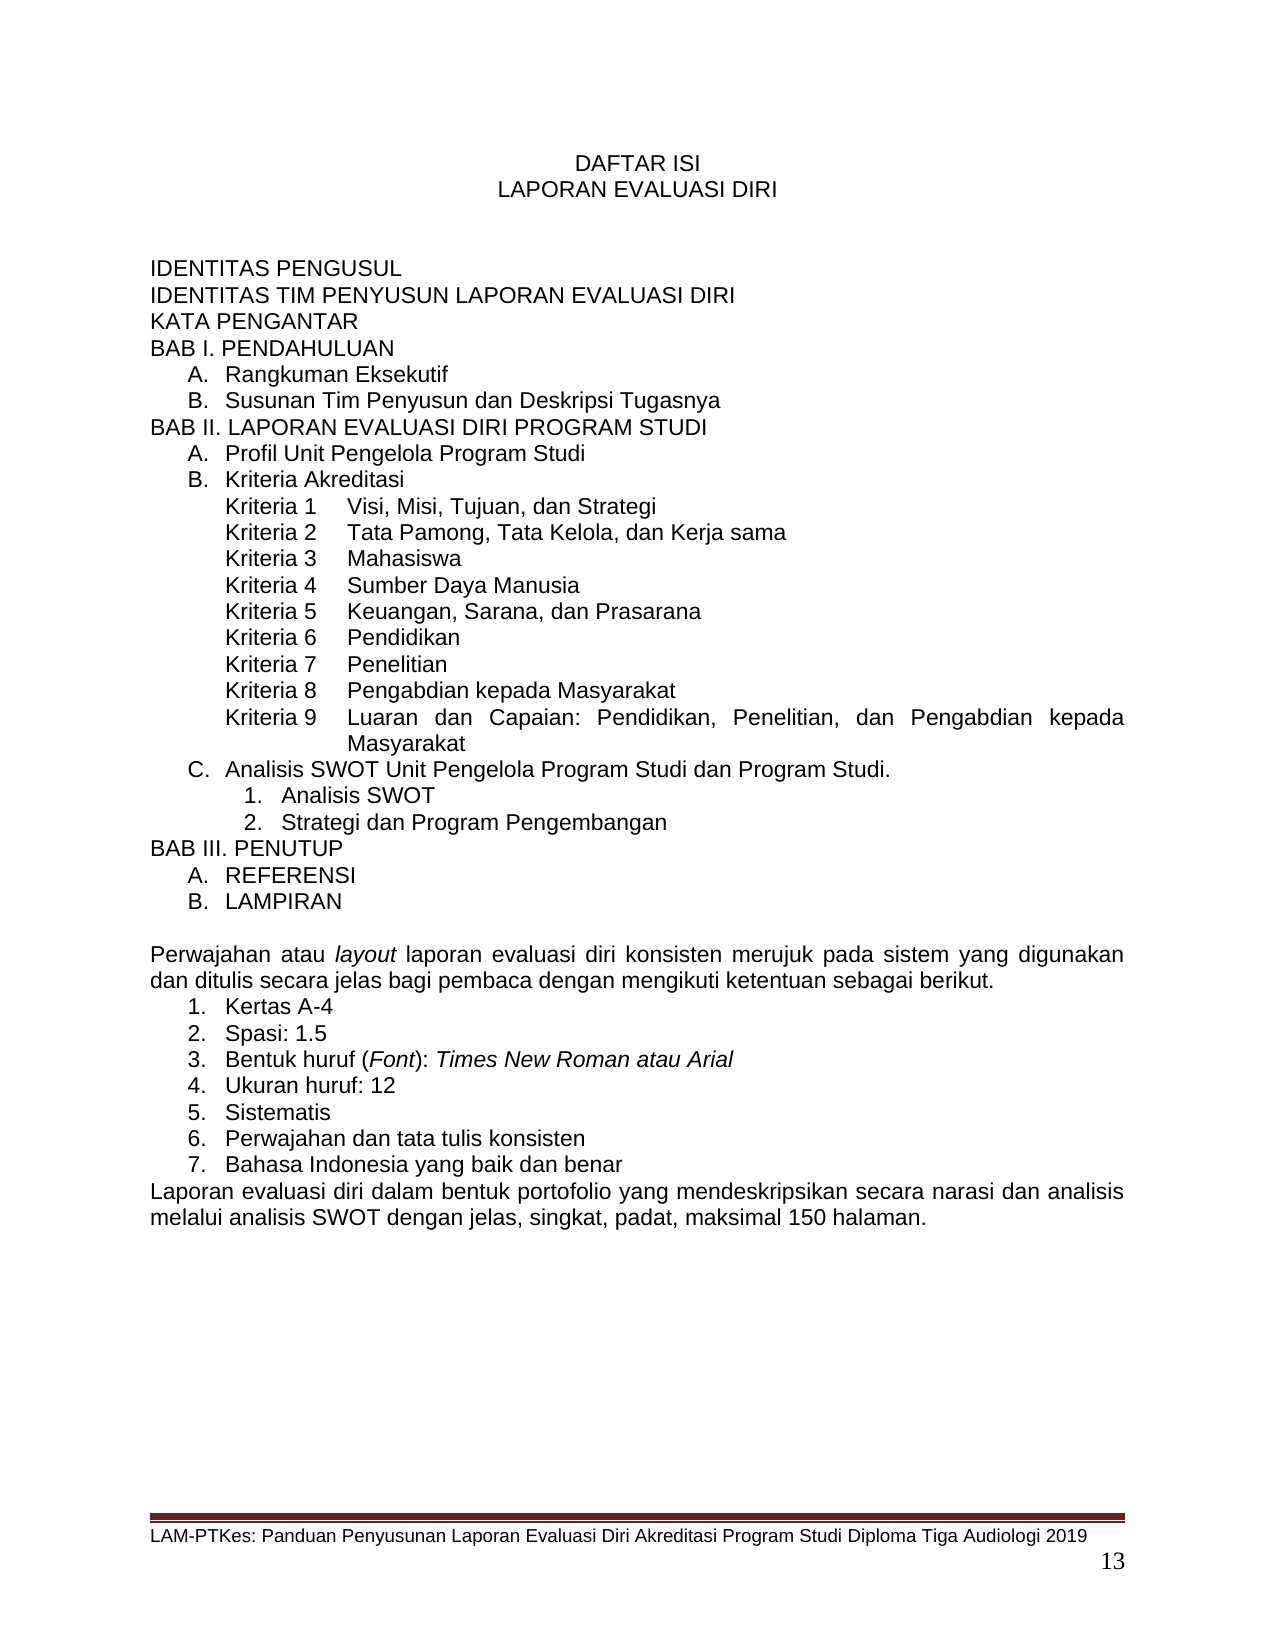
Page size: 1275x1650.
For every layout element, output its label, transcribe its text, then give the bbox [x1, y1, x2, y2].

text Kriteria 2 Tata Pamong, Tata Kelola, dan Kerja sama [225, 519, 1125, 545]
text IDENTITAS PENGUSUL [150, 255, 1125, 282]
list Sistematis [187, 1099, 1125, 1125]
list REFERENSI [187, 862, 1125, 888]
list Susunan Tim Penyusun dan Deskripsi Tugasnya [187, 387, 1125, 413]
list Analisis SWOT [244, 782, 1125, 809]
list Spasi: 1.5 [187, 1020, 1125, 1046]
list Rangkuman Eksekutif [187, 361, 1125, 387]
list Profil Unit Pengelola Program Studi [187, 440, 1125, 466]
text BAB I. PENDAHULUAN [150, 334, 1125, 361]
text DAFTAR ISI [150, 150, 1125, 176]
list Bahasa Indonesia yang baik dan benar [187, 1151, 1125, 1178]
text Kriteria 9 Luaran dan Capaian: Pendidikan, Penelitian, dan Pengabdian kepada Masyarakat [225, 703, 1125, 756]
list Bentuk huruf (Font): Times New Roman atau Arial [187, 1046, 1125, 1072]
text Laporan evaluasi diri dalam bentuk portofolio yang mendeskripsikan secara narasi dan analisis melalui analisis SWOT dengan jelas, singkat, padat, maksimal 150 halaman. [150, 1178, 1125, 1231]
text BAB III. PENUTUP [150, 835, 1125, 862]
text Kriteria 6 Pendidikan [225, 624, 1125, 651]
text BAB II. LAPORAN EVALUASI DIRI PROGRAM STUDI [150, 413, 1125, 440]
text Perwajahan atau layout laporan evaluasi diri konsisten merujuk pada sistem yang digunakan dan ditulis secara jelas bagi pembaca dengan mengikuti ketentuan sebagai berikut. [150, 941, 1125, 993]
list Kriteria Akreditasi [187, 466, 1125, 493]
text Kriteria 4 Sumber Daya Manusia [225, 572, 1125, 598]
list Kertas A-4 [187, 993, 1125, 1020]
text Kriteria 5 Keuangan, Sarana, dan Prasarana [225, 598, 1125, 624]
text IDENTITAS TIM PENYUSUN LAPORAN EVALUASI DIRI [150, 282, 1125, 308]
text KATA PENGANTAR [150, 308, 1125, 334]
list Perwajahan dan tata tulis konsisten [187, 1125, 1125, 1151]
text Kriteria 3 Mahasiswa [225, 545, 1125, 572]
text Kriteria 8 Pengabdian kepada Masyarakat [225, 677, 1125, 703]
text LAPORAN EVALUASI DIRI [150, 176, 1125, 203]
text Kriteria 7 Penelitian [225, 651, 1125, 677]
list Ukuran huruf: 12 [187, 1072, 1125, 1099]
list Strategi dan Program Pengembangan [244, 809, 1125, 835]
text Kriteria 1 Visi, Misi, Tujuan, dan Strategi [225, 493, 1125, 519]
list Analisis SWOT Unit Pengelola Program Studi dan Program Studi. [187, 756, 1125, 782]
list LAMPIRAN [187, 888, 1125, 914]
